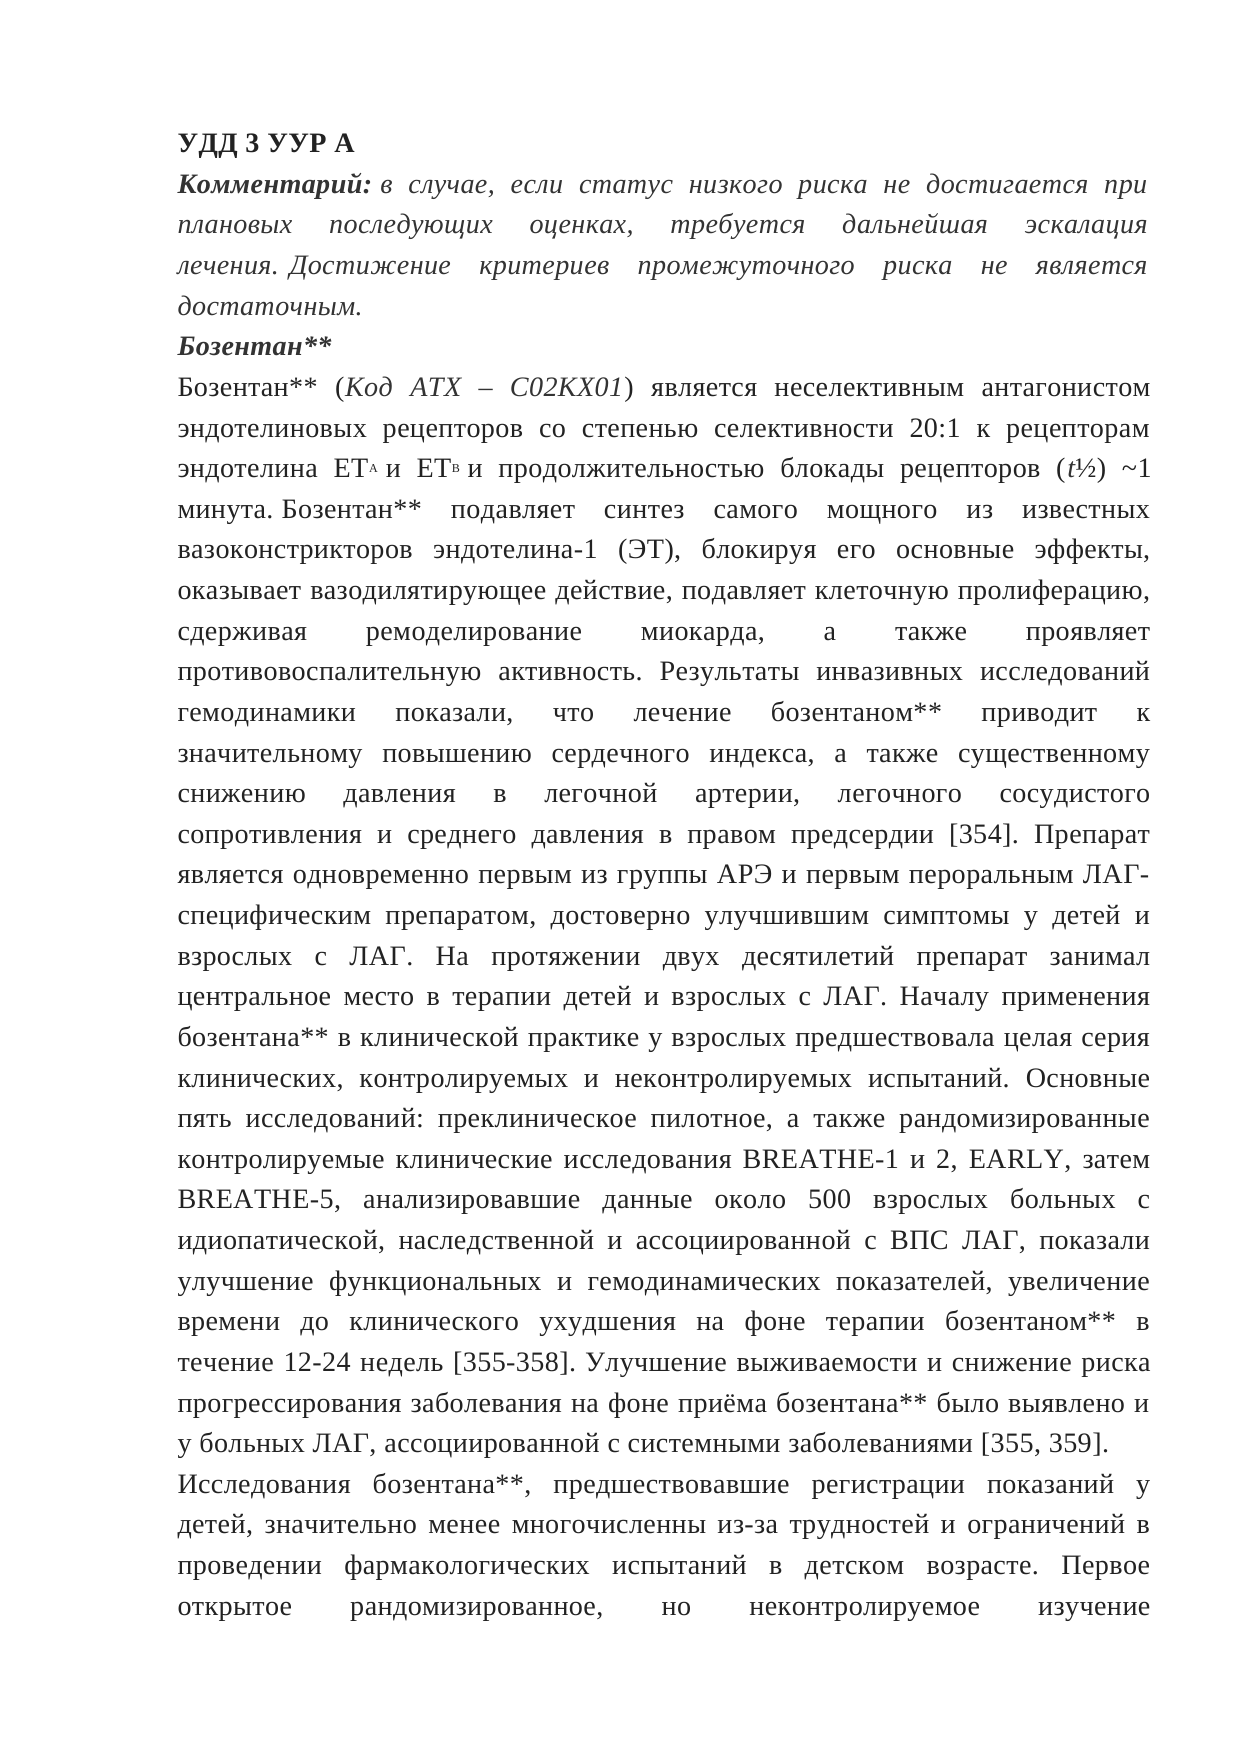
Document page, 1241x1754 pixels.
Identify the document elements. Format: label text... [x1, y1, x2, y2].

text УДД 3 УУР А [177, 118, 1152, 159]
text Бозентан** [177, 321, 1152, 362]
text Бозентан** (Код ATX – С02КХ01) является неселективным антагонистом эндотелиновых рецепторов со степенью селективности 20:1 к рецепторам эндотелина ETA и ETB и продолжительностью блокады рецепторов (t½) ~1 минута. Бозентан** подавляет синтез самого мощного из известных вазоконстрикторов эндотелина-1 (ЭТ), блокируя его основные эффекты, оказывает вазодилятирующее действие, подавляет клеточную пролиферацию, сдерживая ремоделирование миокарда, а также проявляет противовоспалительную активность. Результаты инвазивных исследований гемодинамики показали, что лечение бозентаном** приводит к значительному повышению сердечного индекса, а также существенному снижению давления в легочной артерии, легочного сосудистого сопротивления и среднего давления в правом предсердии [354]. Препарат является одновременно первым из группы АРЭ и первым пероральным ЛАГ-специфическим препаратом, достоверно улучшившим симптомы у детей и взрослых с ЛАГ. На протяжении двух десятилетий препарат занимал центральное место в терапии детей и взрослых с ЛАГ. Началу применения бозентана** в клинической практике у взрослых предшествовала целая серия клинических, контролируемых и неконтролируемых испытаний. Основные пять исследований: преклиническое пилотное, а также рандомизированные контролируемые клинические исследования BREATHE-1 и 2, EARLY, затем BREATHE-5, анализировавшие данные около 500 взрослых больных с идиопатической, наследственной и ассоциированной с ВПС ЛАГ, показали улучшение функциональных и гемодинамических показателей, увеличение времени до клинического ухудшения на фоне терапии бозентаном** в течение 12-24 недель [355-358]. Улучшение выживаемости и снижение риска прогрессирования заболевания на фоне приёма бозентана** было выявлено и у больных ЛАГ, ассоциированной с системными заболеваниями [355, 359]. [177, 362, 1152, 1459]
text Комментарий: в случае, если статус низкого риска не достигается при плановых последующих оценках, требуется дальнейшая эскалация лечения. Достижение критериев промежуточного риска не является достаточным. [177, 159, 1152, 321]
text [177, 1459, 1152, 1621]
